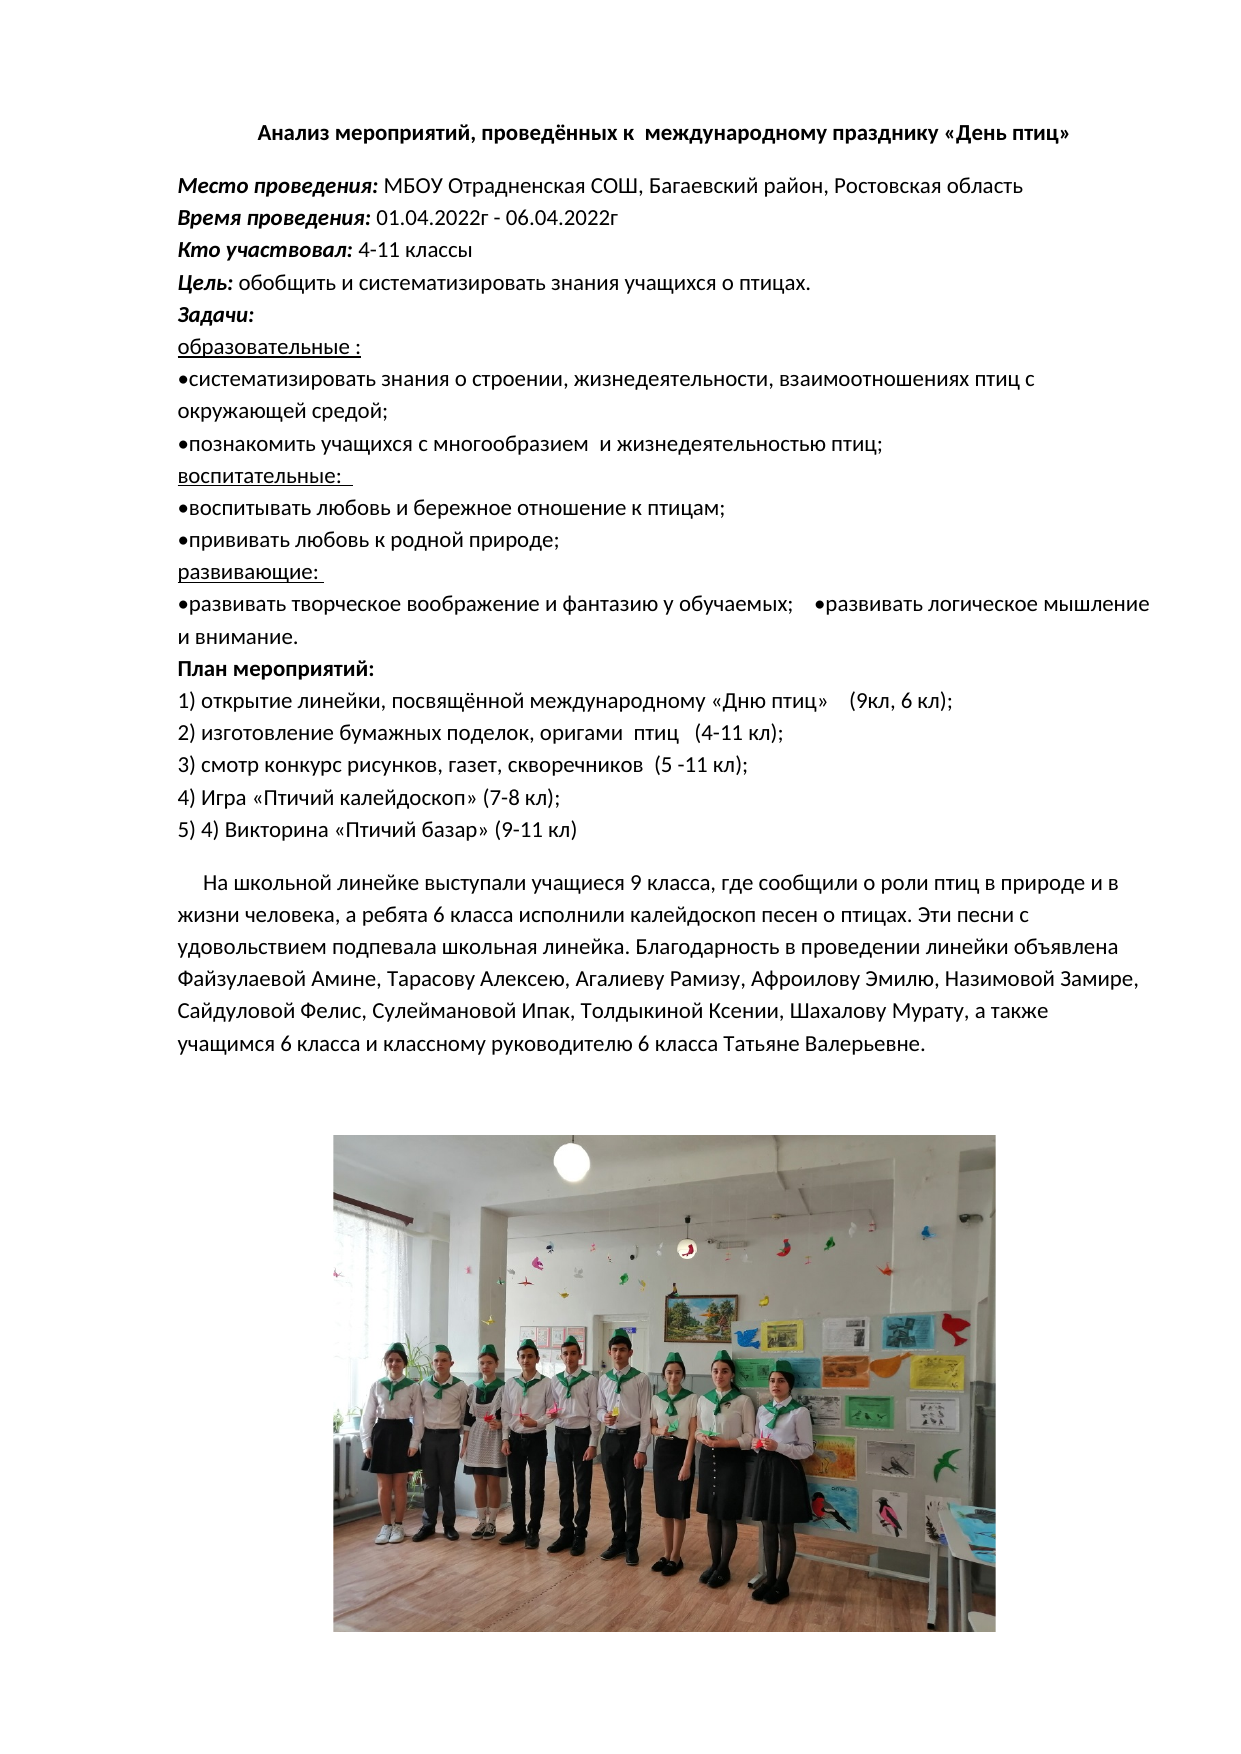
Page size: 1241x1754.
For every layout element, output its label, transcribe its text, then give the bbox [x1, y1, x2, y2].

picture [333, 1135, 996, 1632]
text Место проведения: МБОУ Отрадненская СОШ, Багаевский район, Ростовская область Время проведения: 01.04.2022г - 06.04.2022г Кто участвовал: 4-11 классы Цель: обобщить и систематизировать знания учащихся о птицах. Задачи: образовательные : •систематизировать знания о строении, жизнедеятельности, взаимоотношениях птиц с окружающей средой; •познакомить учащихся с многообразием и жизнедеятельностью птиц; воспитательные: •воспитывать любовь и бережное отношение к птицам; •прививать любовь к родной природе; развивающие: •развивать творческое воображение и фантазию у обучаемых; •развивать логическое мышление и внимание. План мероприятий: 1) открытие линейки, посвящённой международному «Дню птиц» (9кл, 6 кл); 2) изготовление бумажных поделок, оригами птиц (4-11 кл); 3) смотр конкурс рисунков, газет, скворечников (5 -11 кл); 4) Игра «Птичий калейдоскоп» (7-8 кл); 5) 4) Викторина «Птичий базар» (9-11 кл) [177, 171, 1152, 843]
text Анализ мероприятий, проведённых к международному празднику «День птиц» [177, 118, 1152, 146]
text На школьной линейке выступали учащиеся 9 класса, где сообщили о роли птиц в природе и в жизни человека, а ребята 6 класса исполнили калейдоскоп песен о птицах. Эти песни с удовольствием подпевала школьная линейка. Благодарность в проведении линейки объявлена Файзулаевой Амине, Тарасову Алексею, Агалиеву Рамизу, Афроилову Эмилю, Назимовой Замире, Сайдуловой Фелис, Сулеймановой Ипак, Толдыкиной Ксении, Шахалову Мурату, а также учащимся 6 класса и классному руководителю 6 класса Татьяне Валерьевне. [177, 868, 1152, 1057]
